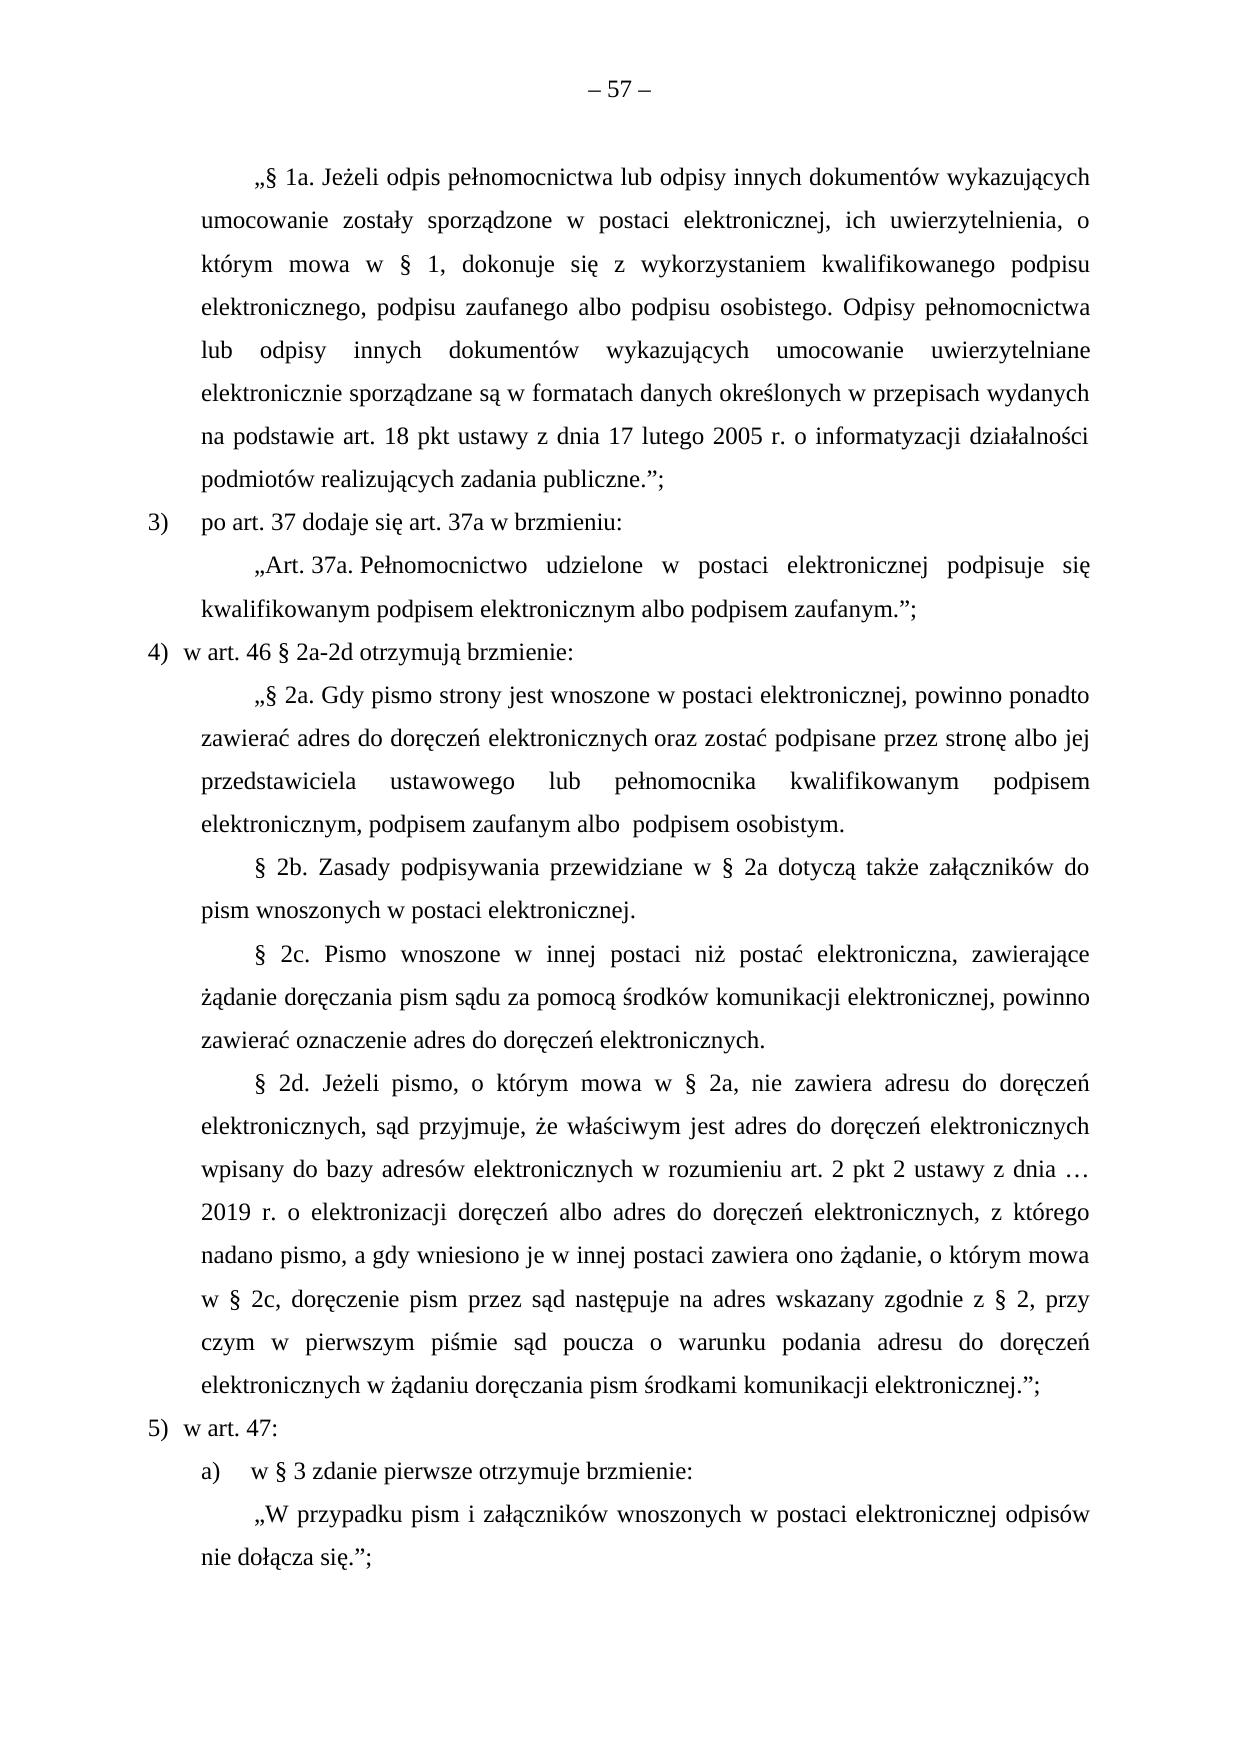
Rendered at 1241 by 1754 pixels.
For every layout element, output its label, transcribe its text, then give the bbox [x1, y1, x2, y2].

text „§ 1a. Jeżeli odpis pełnomocnictwa lub odpisy innych dokumentów wykazujących umocowanie zostały sporządzone w postaci elektronicznej, ich uwierzytelnienia, o którym mowa w § 1, dokonuje się z wykorzystaniem kwalifikowanego podpisu elektronicznego, podpisu zaufanego albo podpisu osobistego. Odpisy pełnomocnictwa lub odpisy innych dokumentów wykazujących umocowanie uwierzytelniane elektronicznie sporządzane są w formatach danych określonych w przepisach wydanych na podstawie art. 18 pkt ustawy z dnia 17 lutego 2005 r. o informatyzacji działalności podmiotów realizujących zadania publiczne.”; [201, 162, 1091, 493]
text § 2c. Pismo wnoszone w innej postaci niż postać elektroniczna, zawierające żądanie doręczania pism sądu za pomocą środków komunikacji elektronicznej, powinno zawierać oznaczenie adres do doręczeń elektronicznych. [201, 939, 1091, 1054]
text „§ 2a. Gdy pismo strony jest wnoszone w postaci elektronicznej, powinno ponadto zawierać adres do doręczeń elektronicznych oraz zostać podpisane przez stronę albo jej przedstawiciela ustawowego lub pełnomocnika kwalifikowanym podpisem elektronicznym, podpisem zaufanym albo podpisem osobistym. [201, 680, 1091, 838]
text § 2b. Zasady podpisywania przewidziane w § 2a dotyczą także załączników do pism wnoszonych w postaci elektronicznej. [201, 852, 1091, 924]
text „Art. 37a. Pełnomocnictwo udzielone w postaci elektronicznej podpisuje się kwalifikowanym podpisem elektronicznym albo podpisem zaufanym.”; [201, 551, 1091, 622]
text „W przypadku pism i załączników wnoszonych w postaci elektronicznej odpisów nie dołącza się.”; [201, 1499, 1091, 1571]
text a) w § 3 zdanie pierwsze otrzymuje brzmienie: [201, 1456, 1091, 1485]
text 3) po art. 37 dodaje się art. 37a w brzmieniu: [148, 507, 1091, 536]
text 4) w art. 46 § 2a-2d otrzymują brzmienie: [148, 637, 1091, 666]
text § 2d. Jeżeli pismo, o którym mowa w § 2a, nie zawiera adresu do doręczeń elektronicznych, sąd przyjmuje, że właściwym jest adres do doręczeń elektronicznych wpisany do bazy adresów elektronicznych w rozumieniu art. 2 pkt 2 ustawy z dnia … 2019 r. o elektronizacji doręczeń albo adres do doręczeń elektronicznych, z którego nadano pismo, a gdy wniesiono je w innej postaci zawiera ono żądanie, o którym mowa w § 2c, doręczenie pism przez sąd następuje na adres wskazany zgodnie z § 2, przy czym w pierwszym piśmie sąd poucza o warunku podania adresu do doręczeń elektronicznych w żądaniu doręczania pism środkami komunikacji elektronicznej.”; [201, 1068, 1091, 1399]
text 5) w art. 47: [148, 1413, 1091, 1442]
